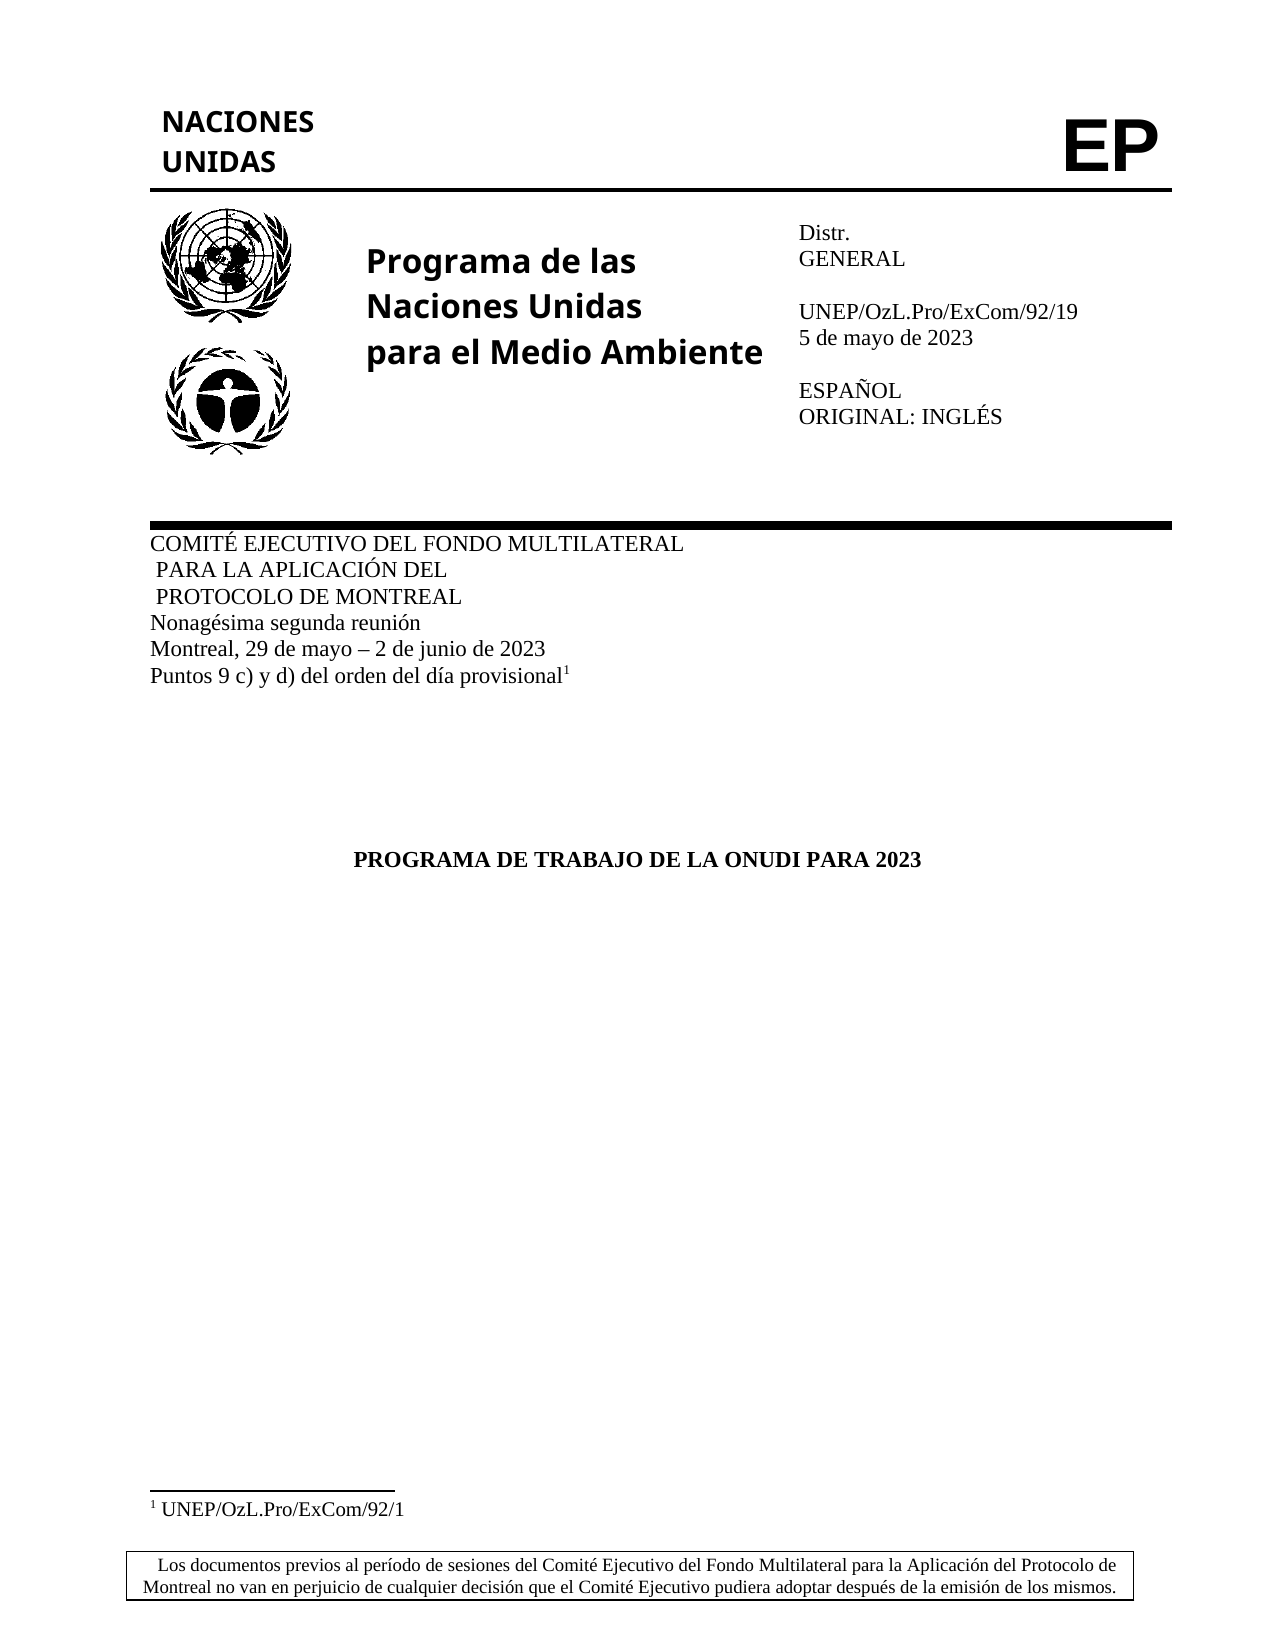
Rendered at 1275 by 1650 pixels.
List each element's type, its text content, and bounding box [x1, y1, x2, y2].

picture [161, 342, 293, 459]
text COMITÉ EJECUTIVO DEL FONDO MULTILATERAL PARA LA APLICACIÓN DEL PROTOCOLO DE MONTREAL Nonagésima segunda reunión [150, 530, 1125, 636]
table_header NACIONES UNIDAS [150, 101, 787, 188]
text Puntos 9 c) y d) del orden del día provisional [150, 662, 1125, 688]
table_cell Distr. GENERAL UNEP/OzL.Pro/ExCom/92/19 5 de mayo de 2023 ESPAÑOL ORIGINAL: INGLÉS [788, 192, 1172, 521]
table_cell [150, 192, 354, 521]
table_cell Programa de las Naciones Unidas para el Medio Ambiente [354, 192, 787, 521]
text Montreal, 29 de mayo – 2 de junio de 2023 [150, 636, 1125, 662]
list PROGRAMA DE TRABAJO DE LA ONUDI PARA 2023 [150, 846, 1125, 873]
table_header EP [788, 101, 1172, 188]
